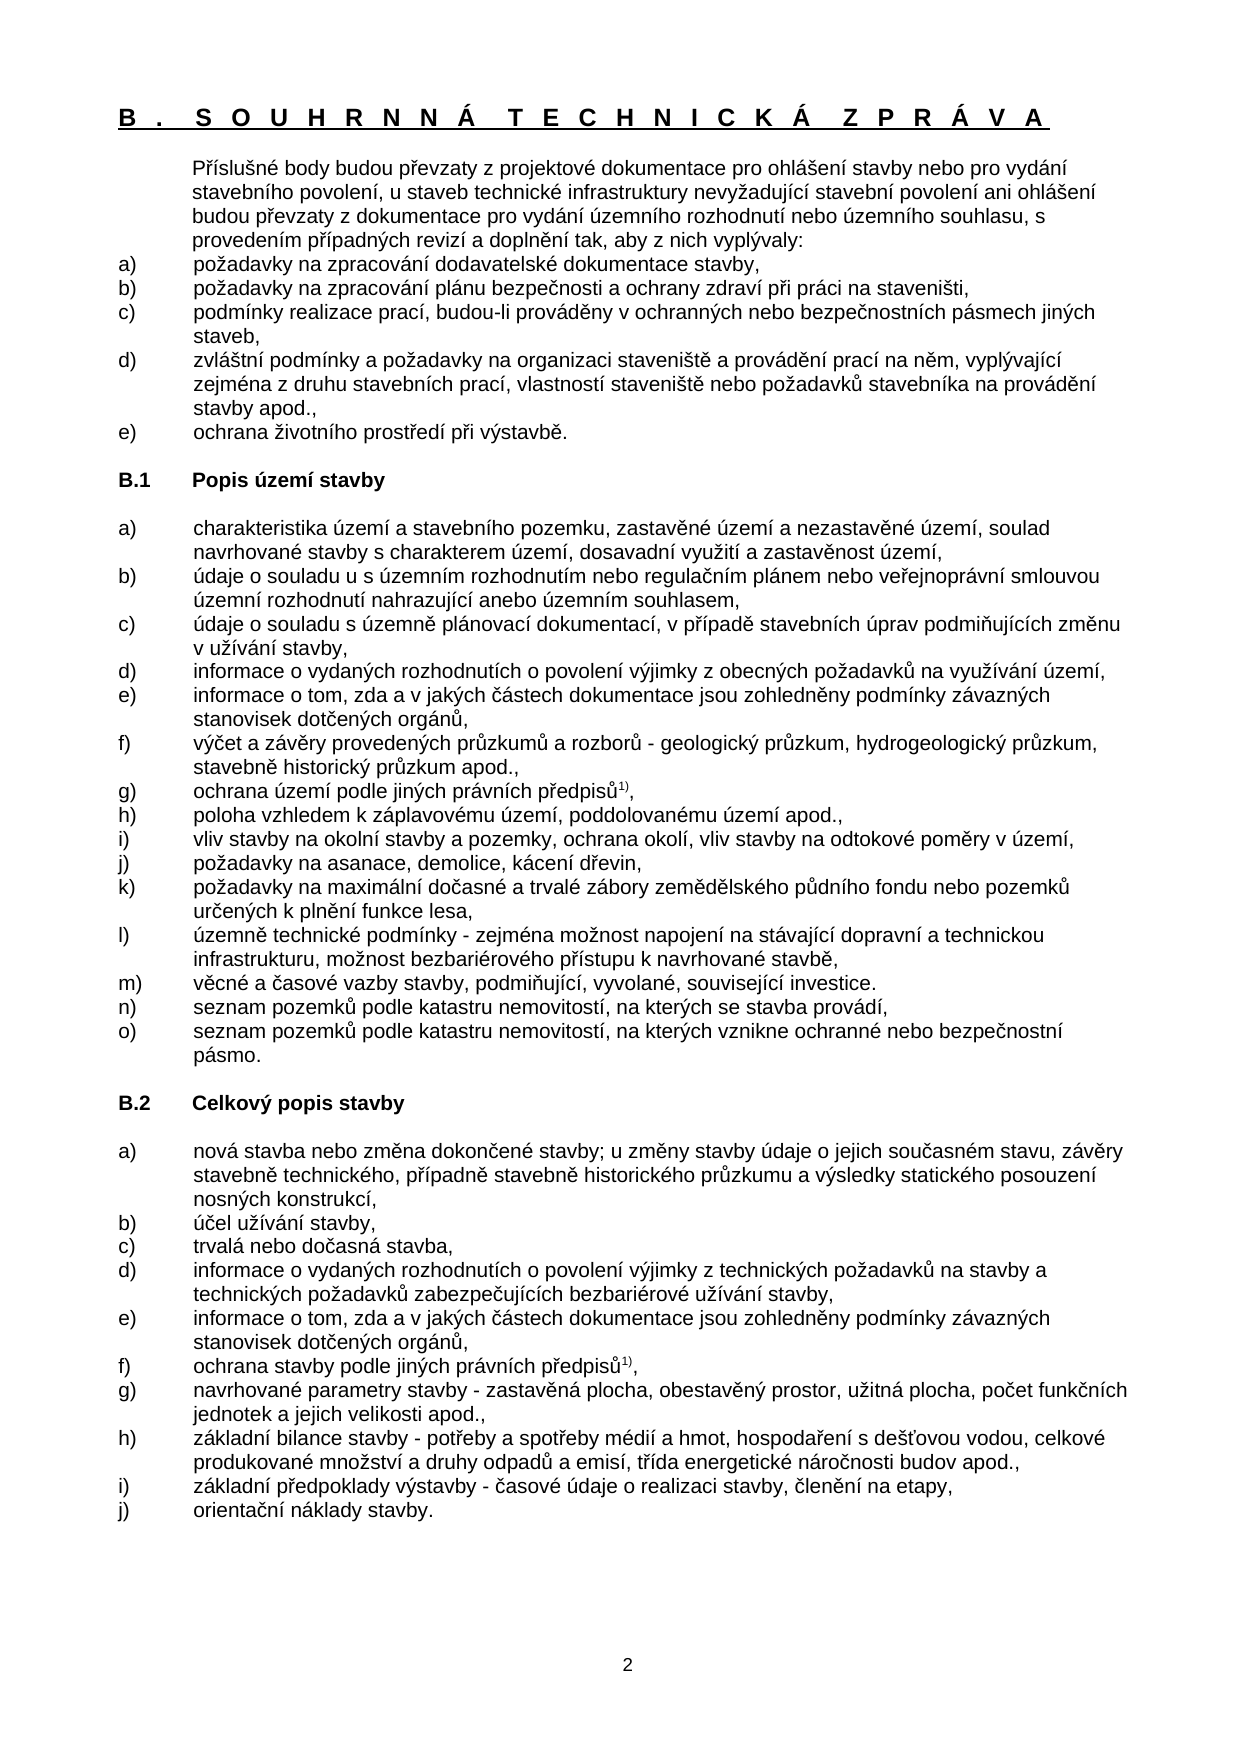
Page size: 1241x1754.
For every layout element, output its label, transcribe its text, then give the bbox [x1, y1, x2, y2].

list podmínky realizace prací, budou-li prováděny v ochranných nebo bezpečnostních pásmech jiných staveb, [118, 300, 1137, 348]
list orientační náklady stavby. [118, 1498, 1137, 1522]
list požadavky na asanace, demolice, kácení dřevin, [118, 851, 1137, 875]
list nová stavba nebo změna dokončené stavby; u změny stavby údaje o jejich současném stavu, závěry stavebně technického, případně stavebně historického průzkumu a výsledky statického posouzení nosných konstrukcí, [118, 1138, 1137, 1210]
list zvláštní podmínky a požadavky na organizaci staveniště a provádění prací na něm, vyplývající zejména z druhu stavebních prací, vlastností staveniště nebo požadavků stavebníka na provádění stavby apod., [118, 348, 1137, 420]
list základní bilance stavby - potřeby a spotřeby médií a hmot, hospodaření s dešťovou vodou, celkové produkované množství a druhy odpadů a emisí, třída energetické náročnosti budov apod., [118, 1426, 1137, 1474]
list informace o vydaných rozhodnutích o povolení výjimky z obecných požadavků na využívání území, [118, 659, 1137, 683]
list informace o vydaných rozhodnutích o povolení výjimky z technických požadavků na stavby a technických požadavků zabezpečujících bezbariérové užívání stavby, [118, 1258, 1137, 1306]
list věcné a časové vazby stavby, podmiňující, vyvolané, související investice. [118, 971, 1137, 995]
list požadavky na zpracování dodavatelské dokumentace stavby, [118, 252, 1137, 276]
list ochrana stavby podle jiných právních předpisů1), [118, 1354, 1137, 1378]
list účel užívání stavby, [118, 1210, 1137, 1234]
list navrhované parametry stavby - zastavěná plocha, obestavěný prostor, užitná plocha, počet funkčních jednotek a jejich velikosti apod., [118, 1378, 1137, 1426]
list seznam pozemků podle katastru nemovitostí, na kterých vznikne ochranné nebo bezpečnostní pásmo. [118, 1019, 1137, 1067]
list informace o tom, zda a v jakých částech dokumentace jsou zohledněny podmínky závazných stanovisek dotčených orgánů, [118, 1306, 1137, 1354]
text Příslušné body budou převzaty z projektové dokumentace pro ohlášení stavby nebo pro vydání stavebního povolení, u staveb technické infrastruktury nevyžadující stavební povolení ani ohlášení budou převzaty z dokumentace pro vydání územního rozhodnutí nebo územního souhlasu, s provedením případných revizí a doplnění tak, aby z nich vyplývaly: [192, 156, 1137, 252]
list výčet a závěry provedených průzkumů a rozborů - geologický průzkum, hydrogeologický průzkum, stavebně historický průzkum apod., [118, 731, 1137, 779]
list vliv stavby na okolní stavby a pozemky, ochrana okolí, vliv stavby na odtokové poměry v území, [118, 827, 1137, 851]
list požadavky na zpracování plánu bezpečnosti a ochrany zdraví při práci na staveništi, [118, 276, 1137, 300]
list základní předpoklady výstavby - časové údaje o realizaci stavby, členění na etapy, [118, 1474, 1137, 1498]
list údaje o souladu u s územním rozhodnutím nebo regulačním plánem nebo veřejnoprávní smlouvou územní rozhodnutí nahrazující anebo územním souhlasem, [118, 563, 1137, 611]
list ochrana životního prostředí při výstavbě. [118, 420, 1137, 444]
text B.1 Popis území stavby [118, 468, 1137, 492]
text B.2 Celkový popis stavby [118, 1091, 1137, 1114]
list územně technické podmínky - zejména možnost napojení na stávající dopravní a technickou infrastrukturu, možnost bezbariérového přístupu k navrhované stavbě, [118, 923, 1137, 971]
list charakteristika území a stavebního pozemku, zastavěné území a nezastavěné území, soulad navrhované stavby s charakterem území, dosavadní využití a zastavěnost území, [118, 516, 1137, 563]
list ochrana území podle jiných právních předpisů1), [118, 779, 1137, 803]
list požadavky na maximální dočasné a trvalé zábory zemědělského půdního fondu nebo pozemků určených k plnění funkce lesa, [118, 875, 1137, 923]
list trvalá nebo dočasná stavba, [118, 1234, 1137, 1258]
list údaje o souladu s územně plánovací dokumentací, v případě stavebních úprav podmiňujících změnu v užívání stavby, [118, 611, 1137, 659]
list poloha vzhledem k záplavovému území, poddolovanému území apod., [118, 803, 1137, 827]
text B . S O U H R N N Á T E C H N I C K Á Z P R Á V A [118, 103, 1137, 132]
list informace o tom, zda a v jakých částech dokumentace jsou zohledněny podmínky závazných stanovisek dotčených orgánů, [118, 683, 1137, 731]
list seznam pozemků podle katastru nemovitostí, na kterých se stavba provádí, [118, 995, 1137, 1019]
